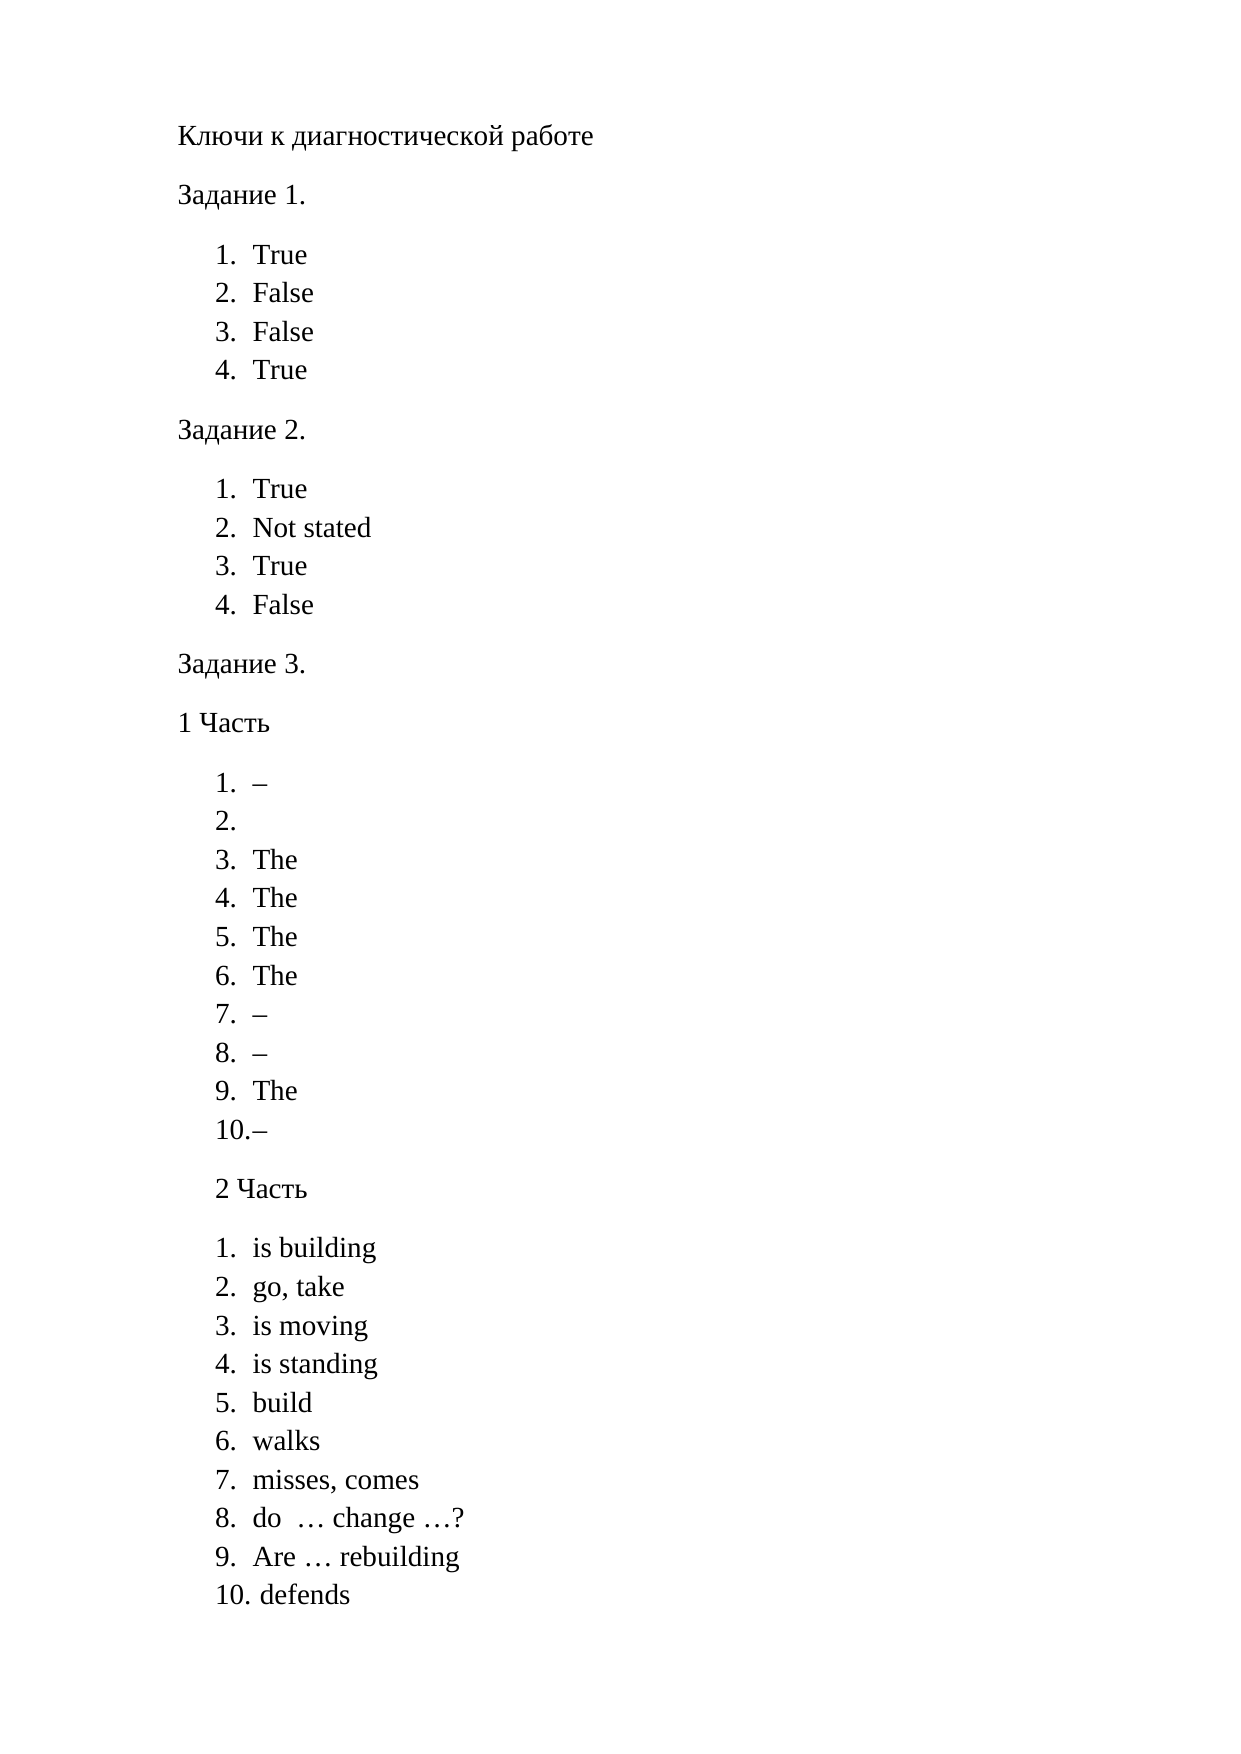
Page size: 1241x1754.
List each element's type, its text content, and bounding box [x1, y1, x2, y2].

text 2 Часть [215, 1171, 1152, 1205]
list – [215, 1112, 1152, 1145]
list False [215, 587, 1152, 620]
list True [215, 548, 1152, 582]
list build [215, 1385, 1152, 1418]
list False [215, 275, 1152, 309]
list True [215, 471, 1152, 505]
list The [215, 1073, 1152, 1107]
list is standing [215, 1346, 1152, 1380]
list misses, comes [215, 1462, 1152, 1495]
list True [215, 352, 1152, 386]
text Задание 2. [177, 412, 1152, 445]
list The [215, 842, 1152, 876]
list do … change …? [215, 1500, 1152, 1534]
list walks [215, 1423, 1152, 1457]
list Are … rebuilding [215, 1539, 1152, 1572]
text 1 Часть [177, 706, 1152, 739]
list The [215, 919, 1152, 953]
text Задание 3. [177, 646, 1152, 680]
list – [215, 1035, 1152, 1068]
list – [215, 765, 1152, 798]
list is building [215, 1231, 1152, 1264]
list The [215, 881, 1152, 914]
list – [215, 996, 1152, 1030]
list is moving [215, 1308, 1152, 1341]
list go, take [215, 1269, 1152, 1303]
list The [215, 958, 1152, 991]
list False [215, 314, 1152, 347]
list defends [215, 1577, 1152, 1611]
text Задание 1. [177, 177, 1152, 211]
list Not stated [215, 510, 1152, 543]
list True [215, 237, 1152, 270]
text Ключи к диагностической работе [177, 118, 1152, 152]
